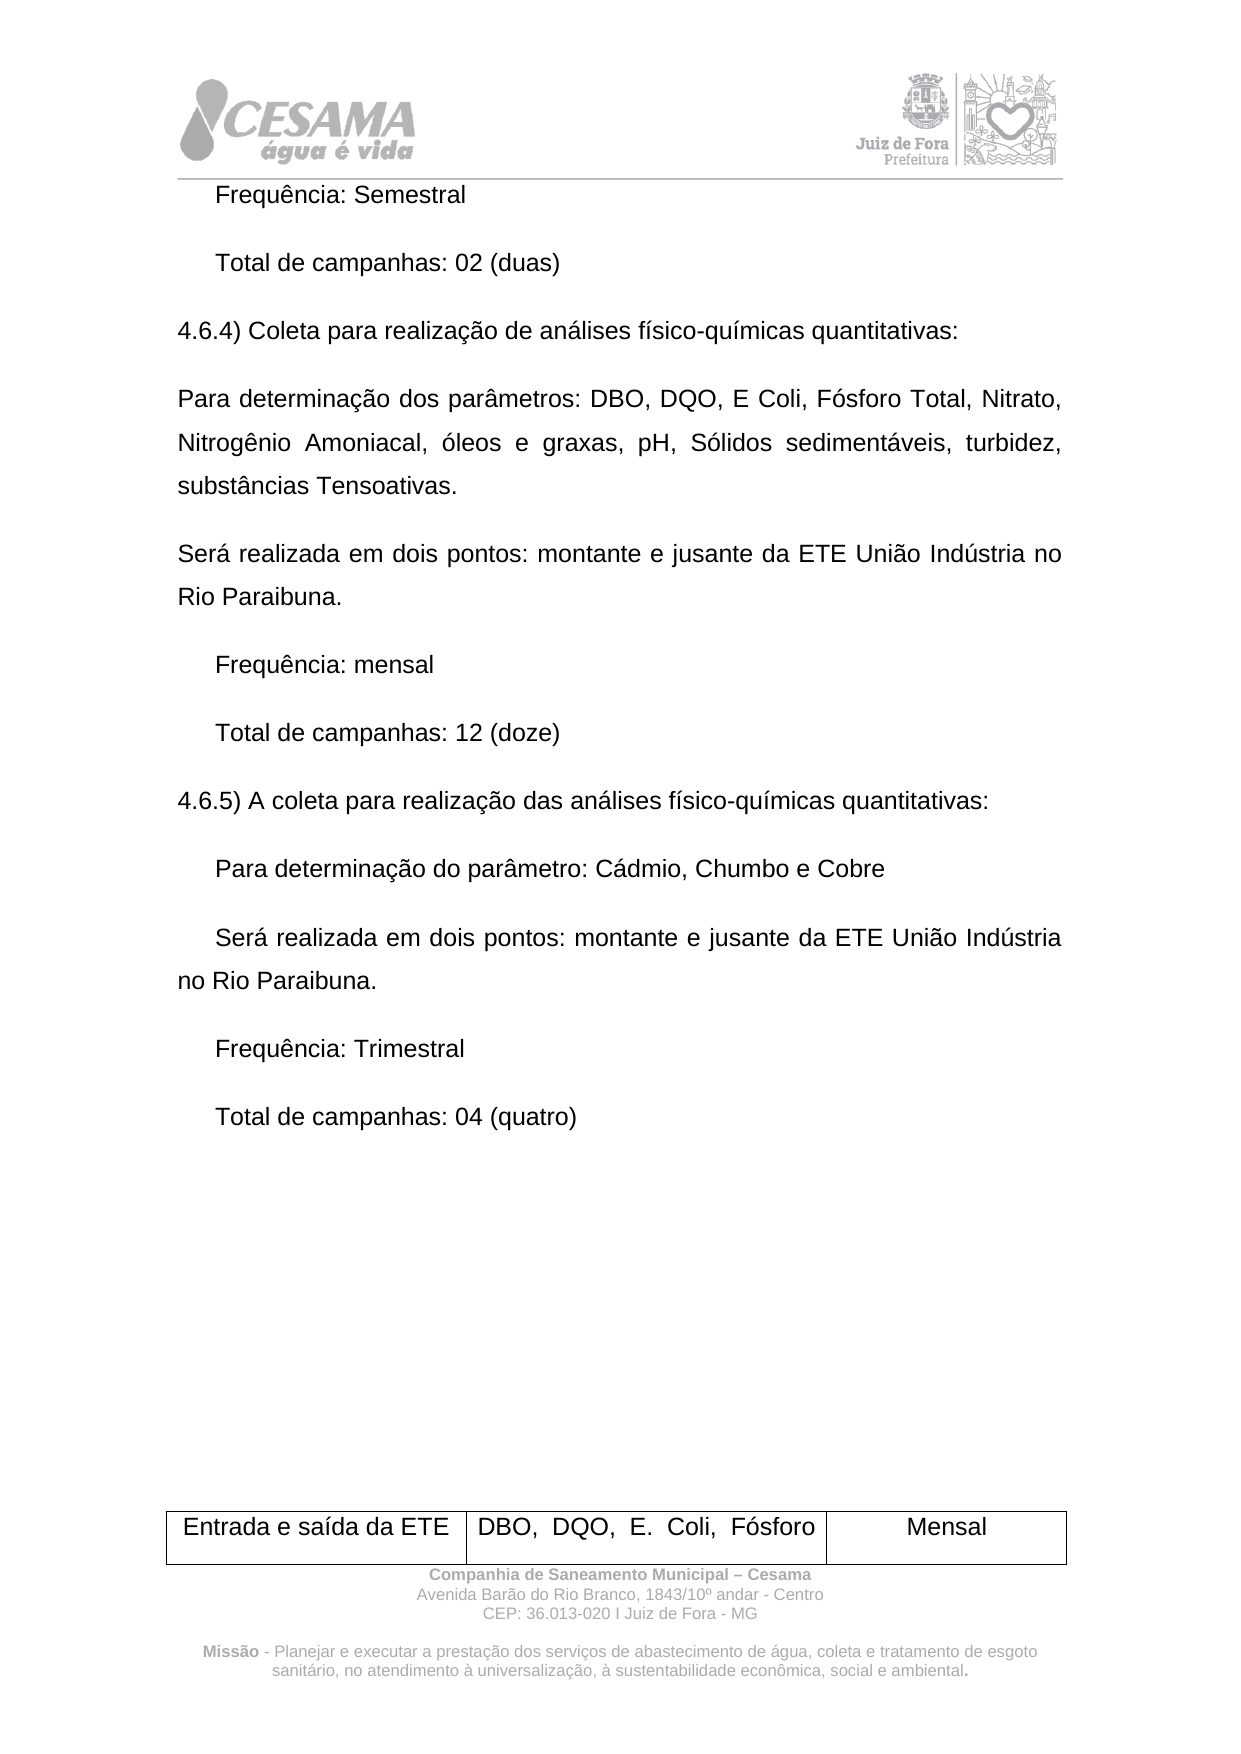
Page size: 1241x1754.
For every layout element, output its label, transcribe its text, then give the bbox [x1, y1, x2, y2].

picture [177, 73, 1064, 180]
text Será realizada em dois pontos: montante e jusante da ETE União Indústria no Rio Paraibuna. [177, 922, 1063, 994]
text Total de campanhas: 02 (duas) [215, 248, 1063, 277]
text Total de campanhas: 12 (doze) [215, 718, 1063, 747]
text Frequência: Semestral [215, 180, 1063, 209]
table_header Mensal [827, 1512, 1066, 1564]
text Frequência: mensal [215, 650, 1063, 679]
text Frequência: Trimestral [215, 1034, 1063, 1062]
table_header DBO, DQO, E. Coli, Fósforo Total, Nitrato, Nitrogênio Amoniacal, óleos e graxas , pH, sólidos sedimentáveis, Turbidez e MBAs [467, 1512, 826, 1564]
table_header Entrada e saída da ETE [167, 1512, 466, 1564]
text Para determinação dos parâmetros: DBO, DQO, E Coli, Fósforo Total, Nitrato, Nitrogênio Amoniacal, óleos e graxas, pH, Sólidos sedimentáveis, turbidez, substâncias Tensoativas. [177, 384, 1063, 499]
text Será realizada em dois pontos: montante e jusante da ETE União Indústria no Rio Paraibuna. [177, 539, 1063, 611]
text 4.6.5) A coleta para realização das análises físico-químicas quantitativas: [177, 786, 1063, 815]
text 4.6.4) Coleta para realização de análises físico-químicas quantitativas: [177, 316, 1063, 345]
text Total de campanhas: 04 (quatro) [215, 1102, 1063, 1131]
text Para determinação do parâmetro: Cádmio, Chumbo e Cobre [215, 854, 1063, 883]
